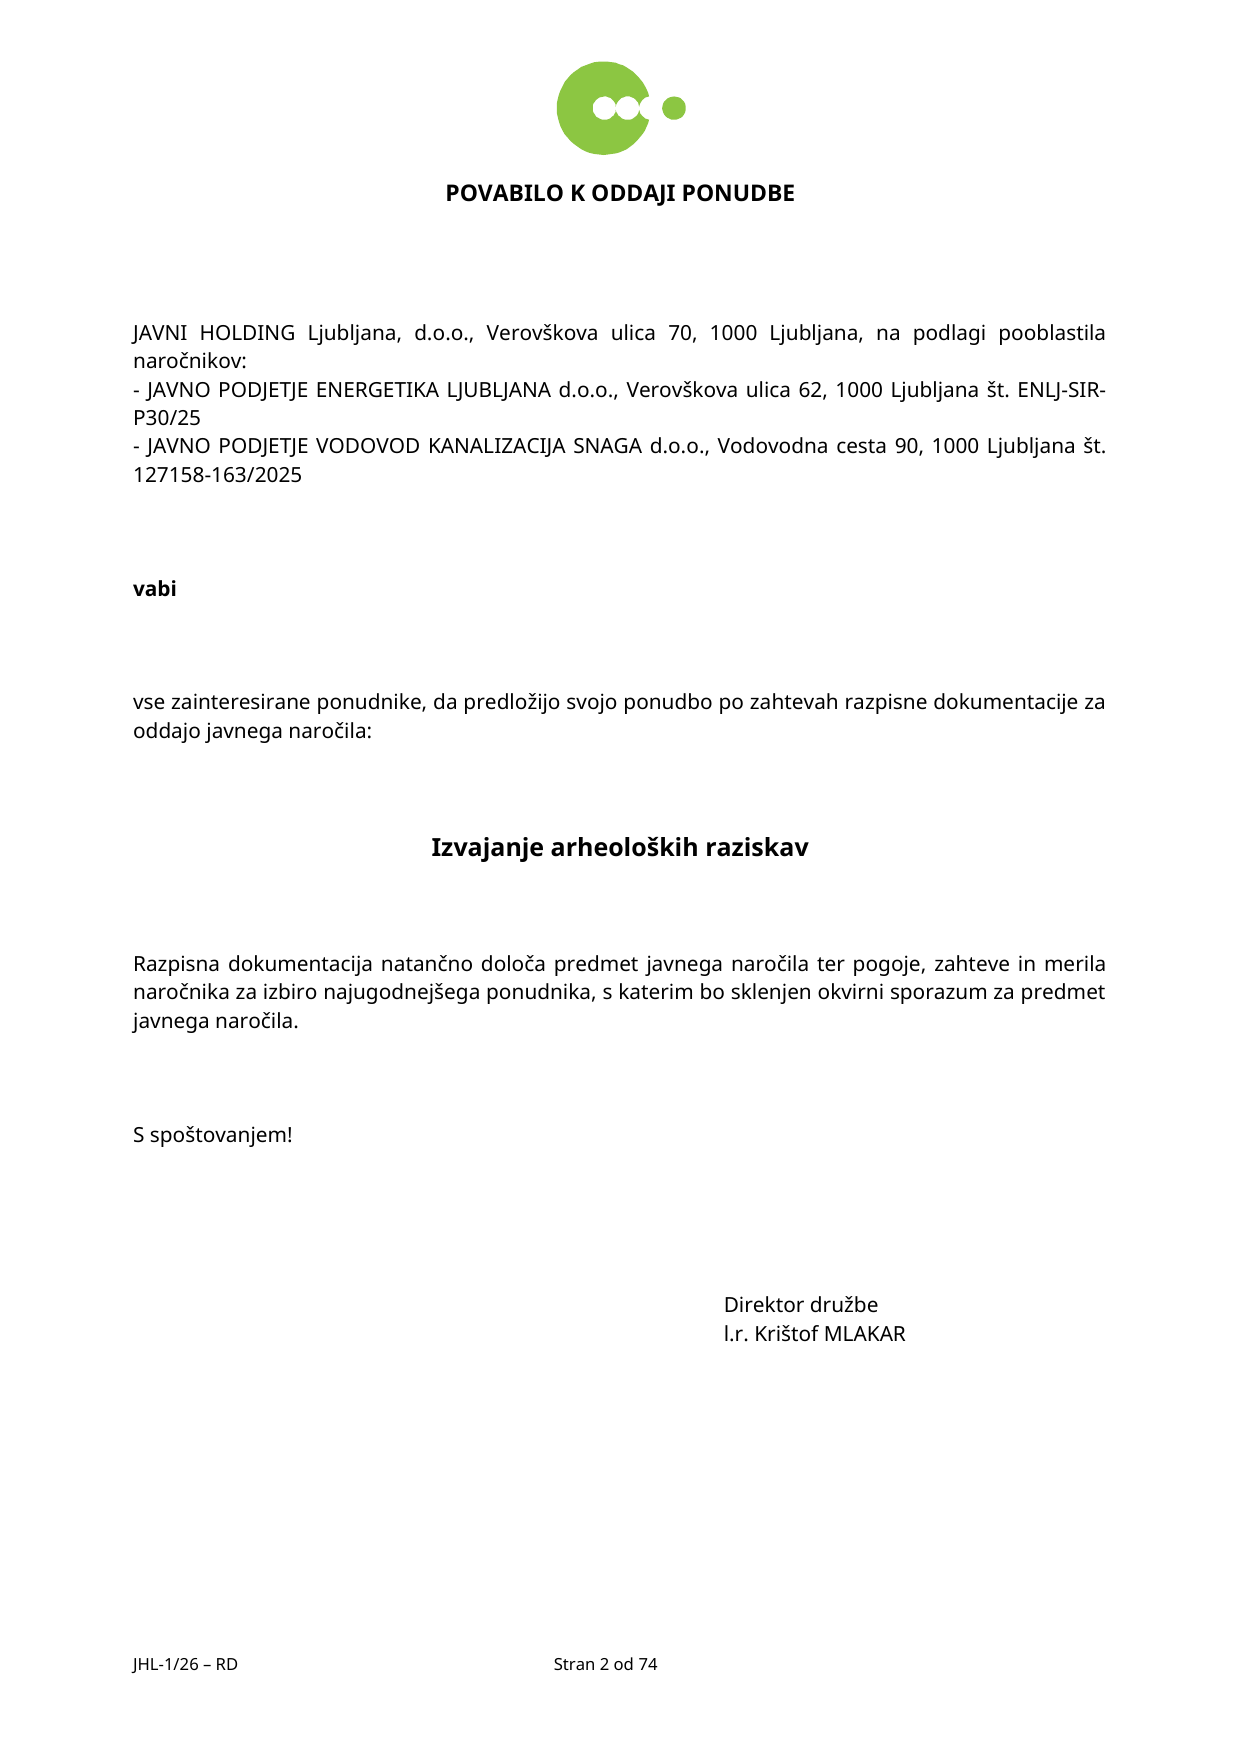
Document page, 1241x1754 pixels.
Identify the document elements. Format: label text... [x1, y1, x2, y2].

text vse zainteresirane ponudnike, da predložijo svojo ponudbo po zahtevah razpisne dokumentacije za oddajo javnega naročila: [133, 687, 1107, 744]
text vabi [133, 574, 1107, 602]
subtitle POVABILO K ODDAJI PONUDBE [133, 177, 1107, 208]
text - JAVNO PODJETJE VODOVOD KANALIZACIJA SNAGA d.o.o., Vodovodna cesta 90, 1000 Ljubljana št. 127158-163/2025 [133, 432, 1107, 488]
text Razpisna dokumentacija natančno določa predmet javnega naročila ter pogoje, zahteve in merila naročnika za izbiro najugodnejšega ponudnika, s katerim bo sklenjen okvirni sporazum za predmet javnega naročila. [133, 949, 1107, 1034]
text l.r. Krištof MLAKAR [723, 1319, 1107, 1347]
text JAVNI HOLDING Ljubljana, d.o.o., Verovškova ulica 70, 1000 Ljubljana, na podlagi pooblastila naročnikov: [133, 318, 1107, 375]
text Izvajanje arheoloških raziskav [133, 830, 1107, 864]
text - JAVNO PODJETJE ENERGETIKA LJUBLJANA d.o.o., Verovškova ulica 62, 1000 Ljubljana št. ENLJ-SIR-P30/25 [133, 375, 1107, 432]
text S spoštovanjem! [133, 1120, 1107, 1148]
text Direktor družbe [723, 1290, 1107, 1319]
